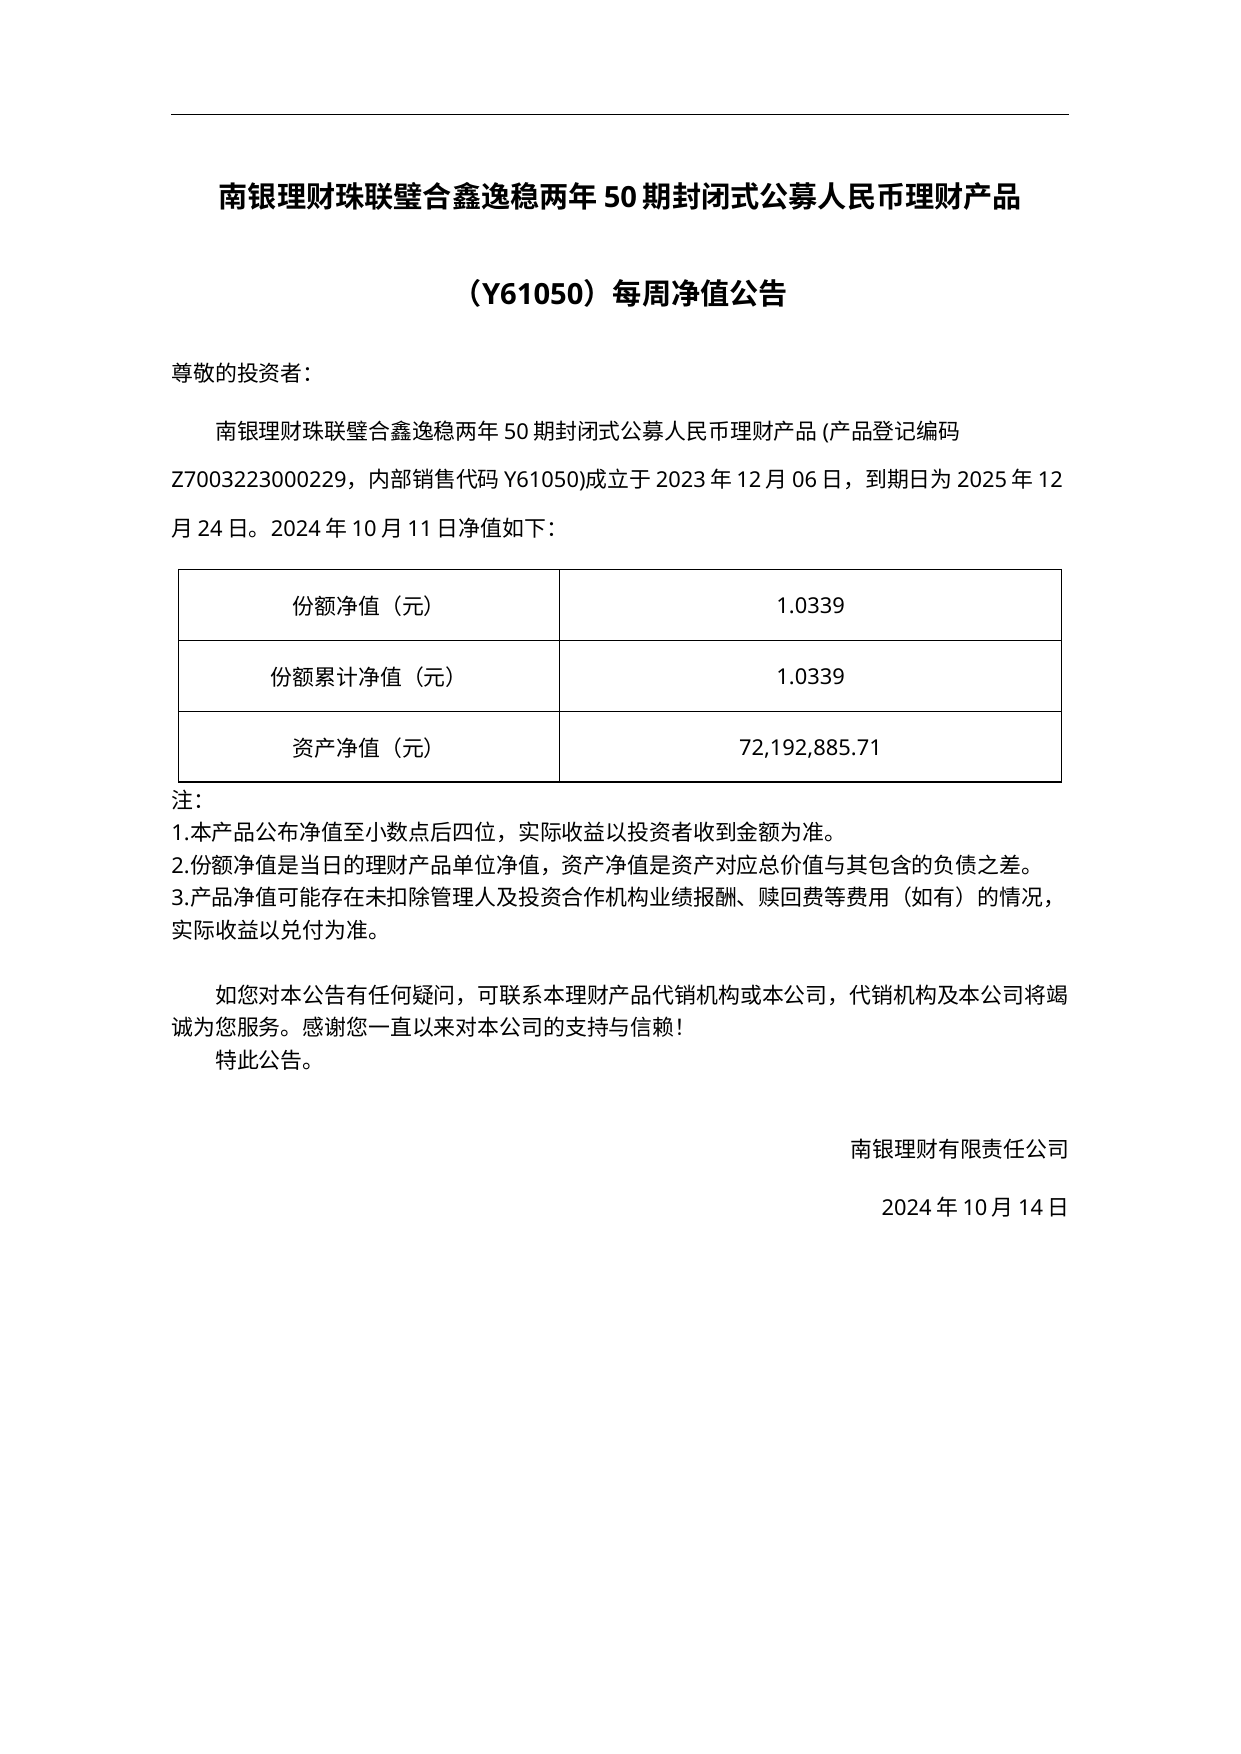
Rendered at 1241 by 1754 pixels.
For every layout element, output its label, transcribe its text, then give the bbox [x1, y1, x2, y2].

table_header 1.0339 [560, 570, 1061, 640]
text 注： [171, 782, 1069, 815]
text 特此公告。 [171, 1042, 1069, 1075]
table_cell 份额累计净值（元） [179, 641, 559, 711]
text 南银理财珠联璧合鑫逸稳两年50期封闭式公募人民币理财产品 (产品登记编码Z7003223000229，内部销售代码Y61050)成立于2023年12月06日，到期日为2025年12月24日。2024年10月11日净值如下： [171, 413, 1069, 543]
text 如您对本公告有任何疑问，可联系本理财产品代销机构或本公司，代销机构及本公司将竭诚为您服务。感谢您一直以来对本公司的支持与信赖！ [171, 977, 1069, 1042]
text 2.份额净值是当日的理财产品单位净值，资产净值是资产对应总价值与其包含的负债之差。 [171, 847, 1069, 880]
text 南银理财珠联璧合鑫逸稳两年50期封闭式公募人民币理财产品（Y61050）每周净值公告 [171, 162, 1069, 324]
text 1.本产品公布净值至小数点后四位，实际收益以投资者收到金额为准。 [171, 815, 1069, 847]
table_cell 72,192,885.71 [560, 712, 1061, 781]
table_cell 1.0339 [560, 641, 1061, 711]
text 2024年10月14日 [171, 1190, 1069, 1222]
text 3.产品净值可能存在未扣除管理人及投资合作机构业绩报酬、赎回费等费用（如有）的情况，实际收益以兑付为准。 [171, 880, 1069, 945]
text 南银理财有限责任公司 [171, 1132, 1069, 1164]
table_header 份额净值（元） [179, 570, 559, 640]
table_cell 资产净值（元） [179, 712, 559, 781]
text 尊敬的投资者： [171, 355, 1069, 388]
